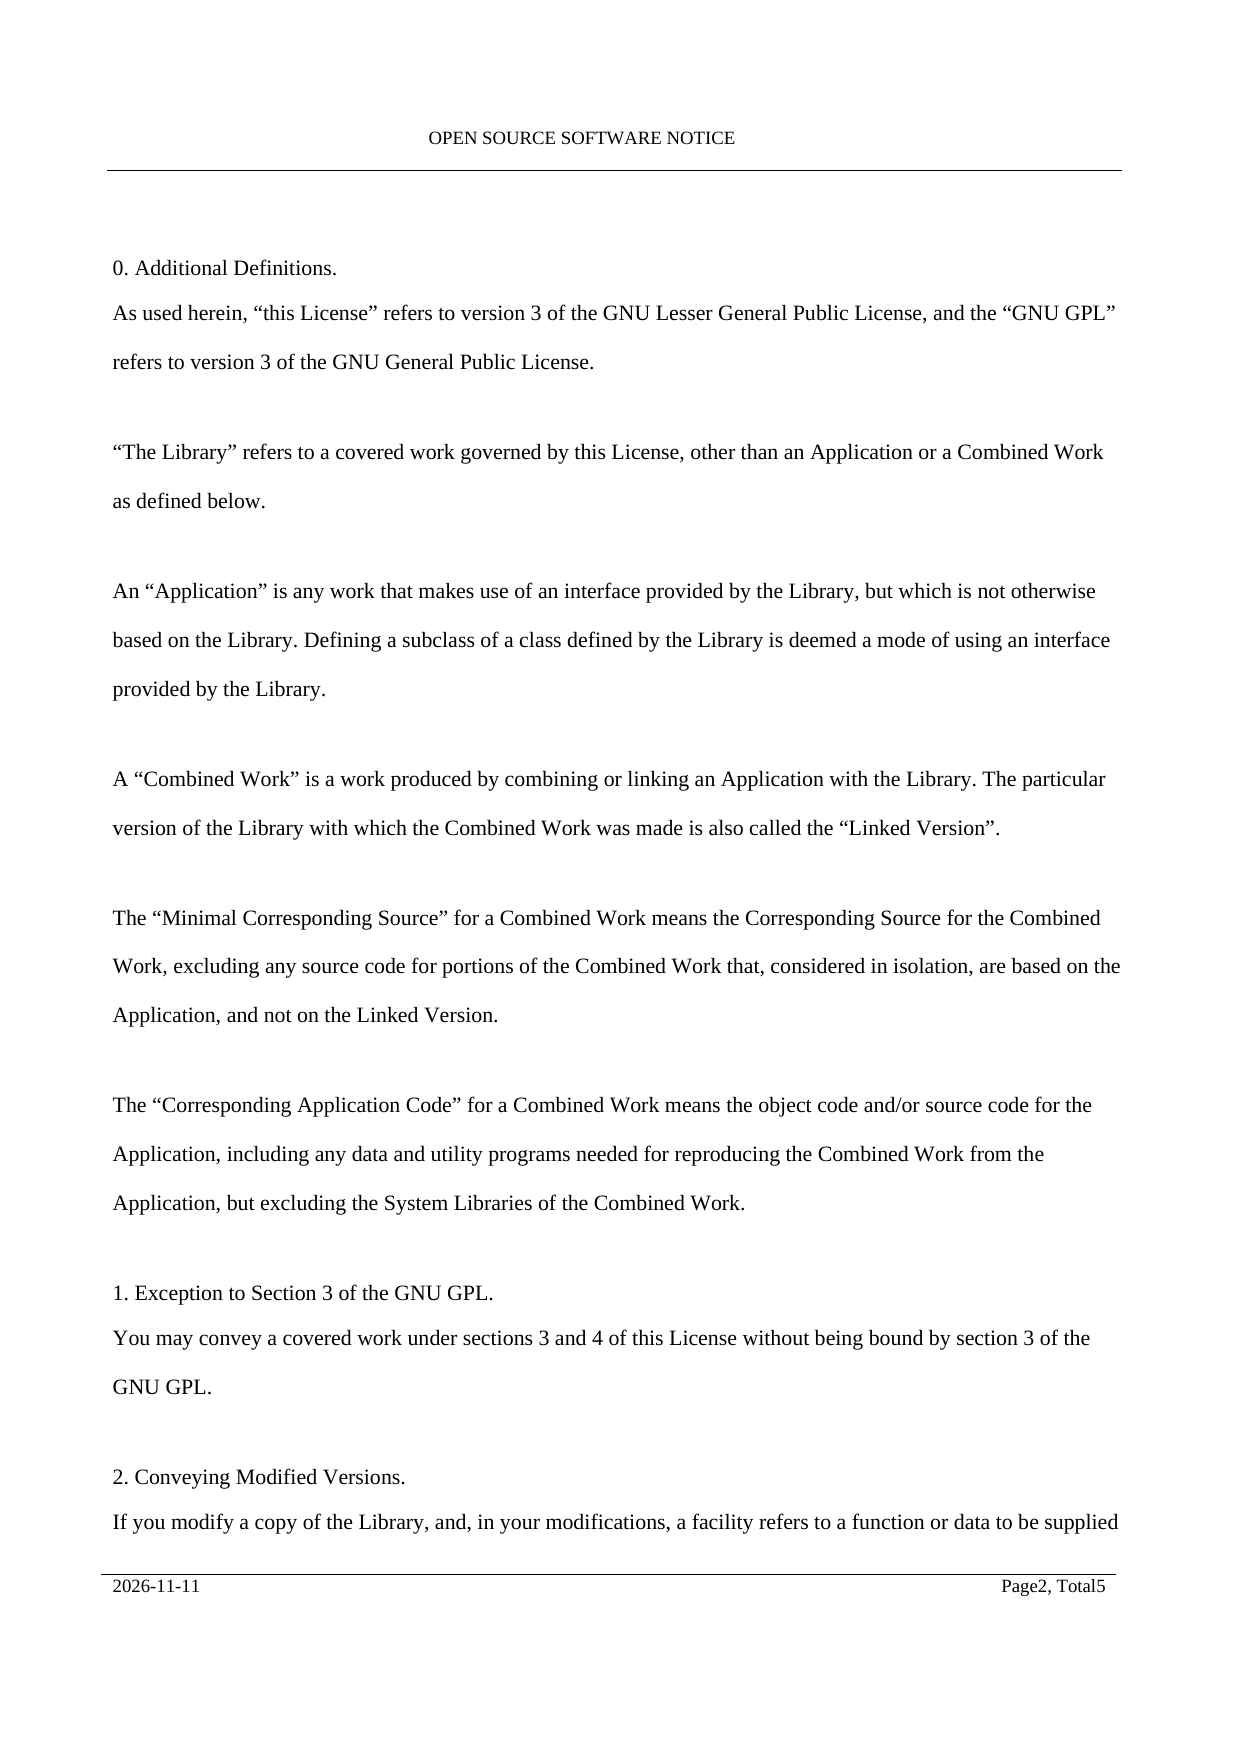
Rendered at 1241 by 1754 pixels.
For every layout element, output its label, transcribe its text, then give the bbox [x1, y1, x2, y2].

text “The Library” refers to a covered work governed by this License, other than an Application or a Combined Work as defined below. [112, 436, 1128, 517]
text 1. Exception to Section 3 of the GNU GPL. [112, 1277, 1128, 1309]
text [112, 1506, 1128, 1538]
text 0. Additional Definitions. [112, 251, 1128, 284]
text The “Corresponding Application Code” for a Combined Work means the object code and/or source code for the Application, including any data and utility programs needed for reproducing the Combined Work from the Application, but excluding the System Libraries of the Combined Work. [112, 1089, 1128, 1219]
text As used herein, “this License” refers to version 3 of the GNU Lesser General Public License, and the “GNU GPL” refers to version 3 of the GNU General Public License. [112, 297, 1128, 378]
text 2. Conveying Modified Versions. [112, 1461, 1128, 1493]
text The “Minimal Corresponding Source” for a Combined Work means the Corresponding Source for the Combined Work, excluding any source code for portions of the Combined Work that, considered in isolation, are based on the Application, and not on the Linked Version. [112, 901, 1128, 1031]
text An “Application” is any work that makes use of an interface provided by the Library, but which is not otherwise based on the Library. Defining a subclass of a class defined by the Library is deemed a mode of using an interface provided by the Library. [112, 574, 1128, 704]
text A “Combined Work” is a work produced by combining or linking an Application with the Library. The particular version of the Library with which the Combined Work was made is also called the “Linked Version”. [112, 762, 1128, 843]
text You may convey a covered work under sections 3 and 4 of this License without being bound by section 3 of the GNU GPL. [112, 1322, 1128, 1403]
